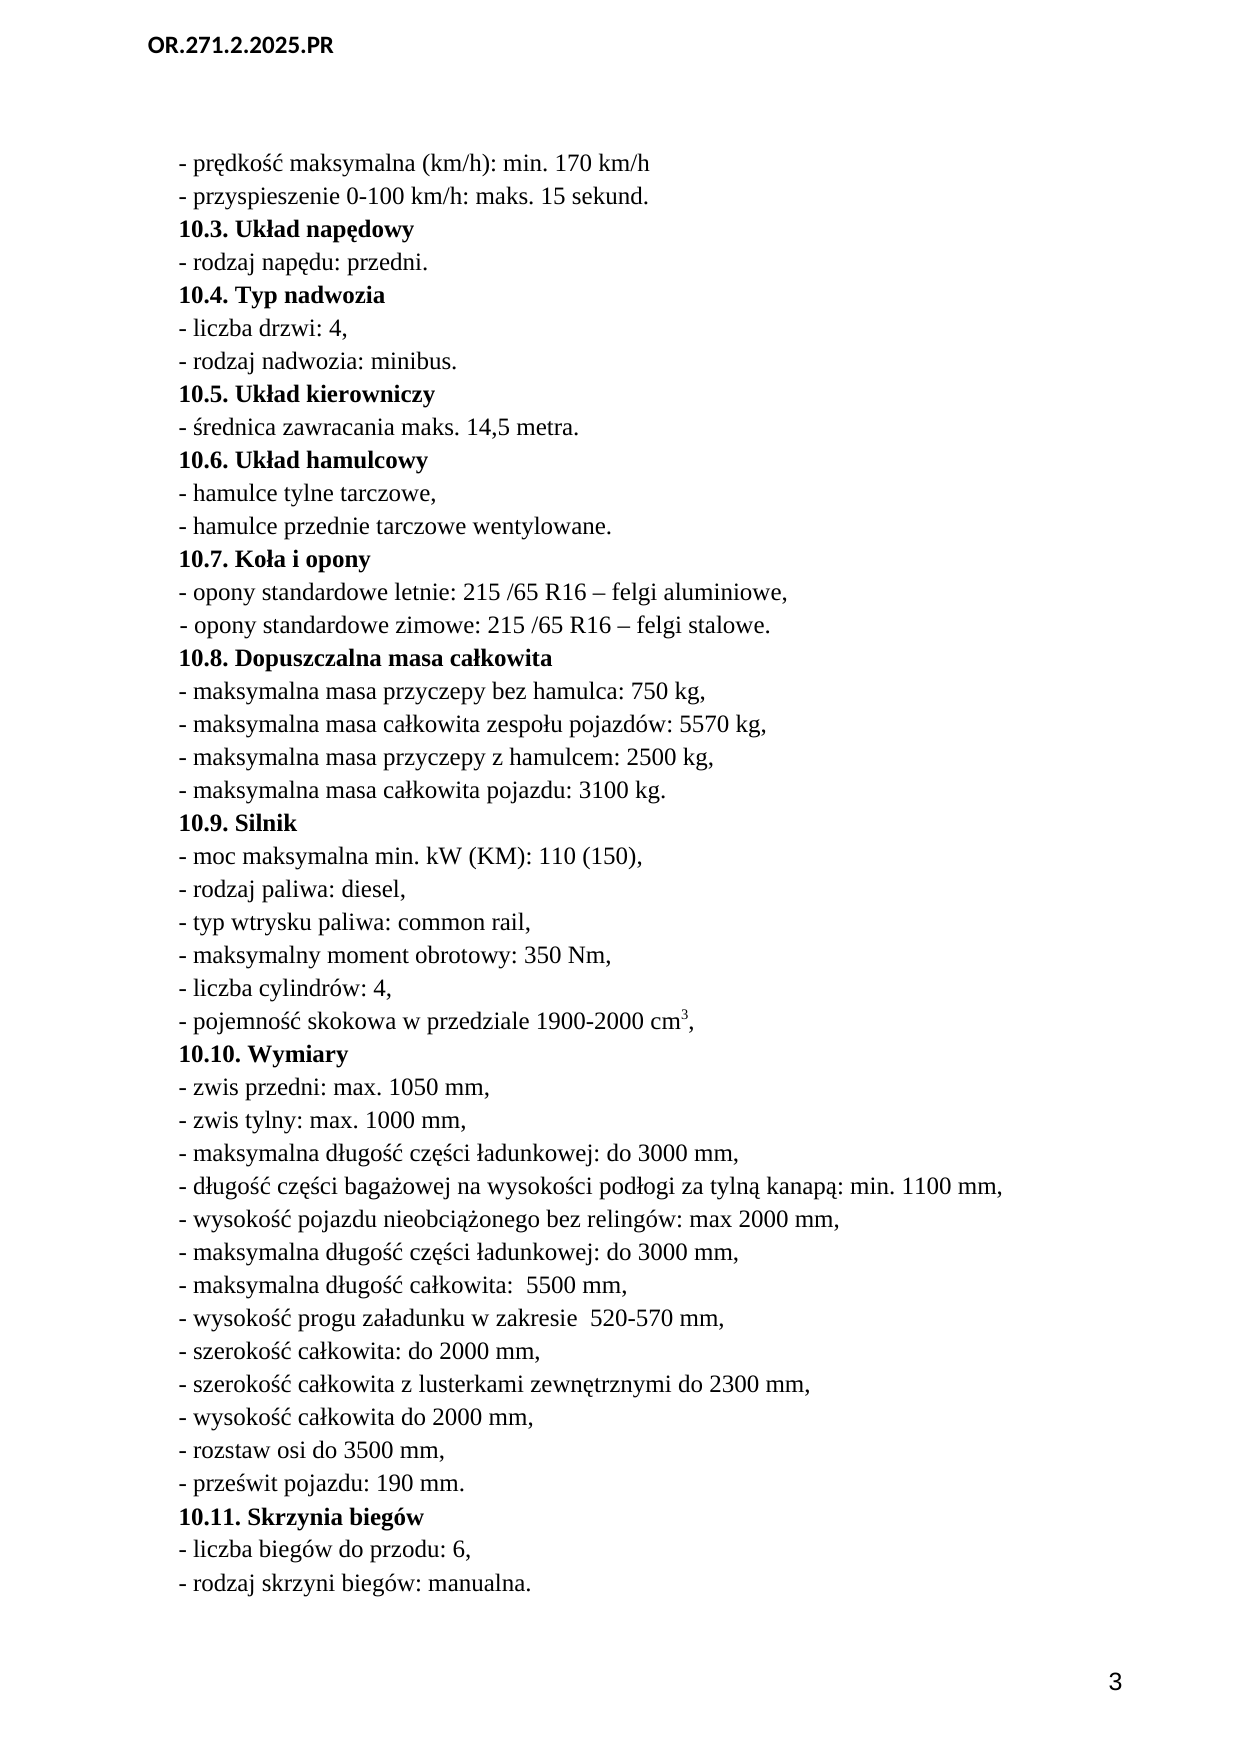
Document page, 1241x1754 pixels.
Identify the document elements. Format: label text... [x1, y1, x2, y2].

text - pojemność skokowa w przedziale 1900-2000 cm3, [178, 1006, 1122, 1035]
text 10.9. Silnik [178, 808, 1122, 837]
text - prześwit pojazdu: 190 mm. [178, 1468, 1122, 1497]
text - opony standardowe letnie: 215 /65 R16 – felgi aluminiowe, - opony standardowe zimowe: 215 /65 R16 – felgi stalowe. [178, 577, 1122, 639]
text - wysokość pojazdu nieobciążonego bez relingów: max 2000 mm, [178, 1204, 1122, 1233]
text - moc maksymalna min. kW (KM): 110 (150), [178, 841, 1122, 870]
text 10.6. Układ hamulcowy [178, 445, 1122, 474]
text - zwis przedni: max. 1050 mm, [178, 1072, 1122, 1101]
text - maksymalna masa przyczepy bez hamulca: 750 kg, [178, 676, 1122, 705]
text - maksymalny moment obrotowy: 350 Nm, [178, 940, 1122, 969]
text - liczba drzwi: 4, [178, 313, 1122, 342]
text - hamulce tylne tarczowe, [178, 478, 1122, 507]
text 10.3. Układ napędowy [178, 214, 1122, 242]
text - długość części bagażowej na wysokości podłogi za tylną kanapą: min. 1100 mm, [178, 1171, 1122, 1200]
text - liczba cylindrów: 4, [178, 973, 1122, 1002]
text - szerokość całkowita z lusterkami zewnętrznymi do 2300 mm, [178, 1369, 1122, 1398]
text - prędkość maksymalna (km/h): min. 170 km/h [178, 148, 1122, 176]
text - średnica zawracania maks. 14,5 metra. [178, 412, 1122, 441]
text - maksymalna długość całkowita: 5500 mm, [178, 1270, 1122, 1299]
text - typ wtrysku paliwa: common rail, [178, 907, 1122, 936]
text - maksymalna masa całkowita pojazdu: 3100 kg. [178, 775, 1122, 804]
text - maksymalna długość części ładunkowej: do 3000 mm, [178, 1237, 1122, 1266]
text - maksymalna długość części ładunkowej: do 3000 mm, [178, 1138, 1122, 1167]
text - rozstaw osi do 3500 mm, [178, 1436, 1122, 1464]
text - rodzaj nadwozia: minibus. [178, 346, 1122, 374]
text 10.8. Dopuszczalna masa całkowita [178, 643, 1122, 672]
text - rodzaj napędu: przedni. [178, 247, 1122, 276]
text - rodzaj skrzyni biegów: manualna. [178, 1568, 1122, 1596]
text - maksymalna masa przyczepy z hamulcem: 2500 kg, [178, 742, 1122, 771]
text 10.4. Typ nadwozia [178, 280, 1122, 308]
text - wysokość progu załadunku w zakresie 520-570 mm, [178, 1303, 1122, 1332]
text - maksymalna masa całkowita zespołu pojazdów: 5570 kg, [178, 709, 1122, 738]
text - wysokość całkowita do 2000 mm, [178, 1402, 1122, 1431]
text 10.11. Skrzynia biegów [178, 1502, 1122, 1530]
text - szerokość całkowita: do 2000 mm, [178, 1336, 1122, 1365]
text - hamulce przednie tarczowe wentylowane. [178, 511, 1122, 540]
text - rodzaj paliwa: diesel, [178, 874, 1122, 903]
text 10.7. Koła i opony [178, 544, 1122, 573]
text - przyspieszenie 0-100 km/h: maks. 15 sekund. [178, 181, 1122, 209]
text 10.10. Wymiary [178, 1039, 1122, 1068]
text - liczba biegów do przodu: 6, [178, 1534, 1122, 1563]
text 10.5. Układ kierowniczy [178, 379, 1122, 408]
text - zwis tylny: max. 1000 mm, [178, 1105, 1122, 1134]
